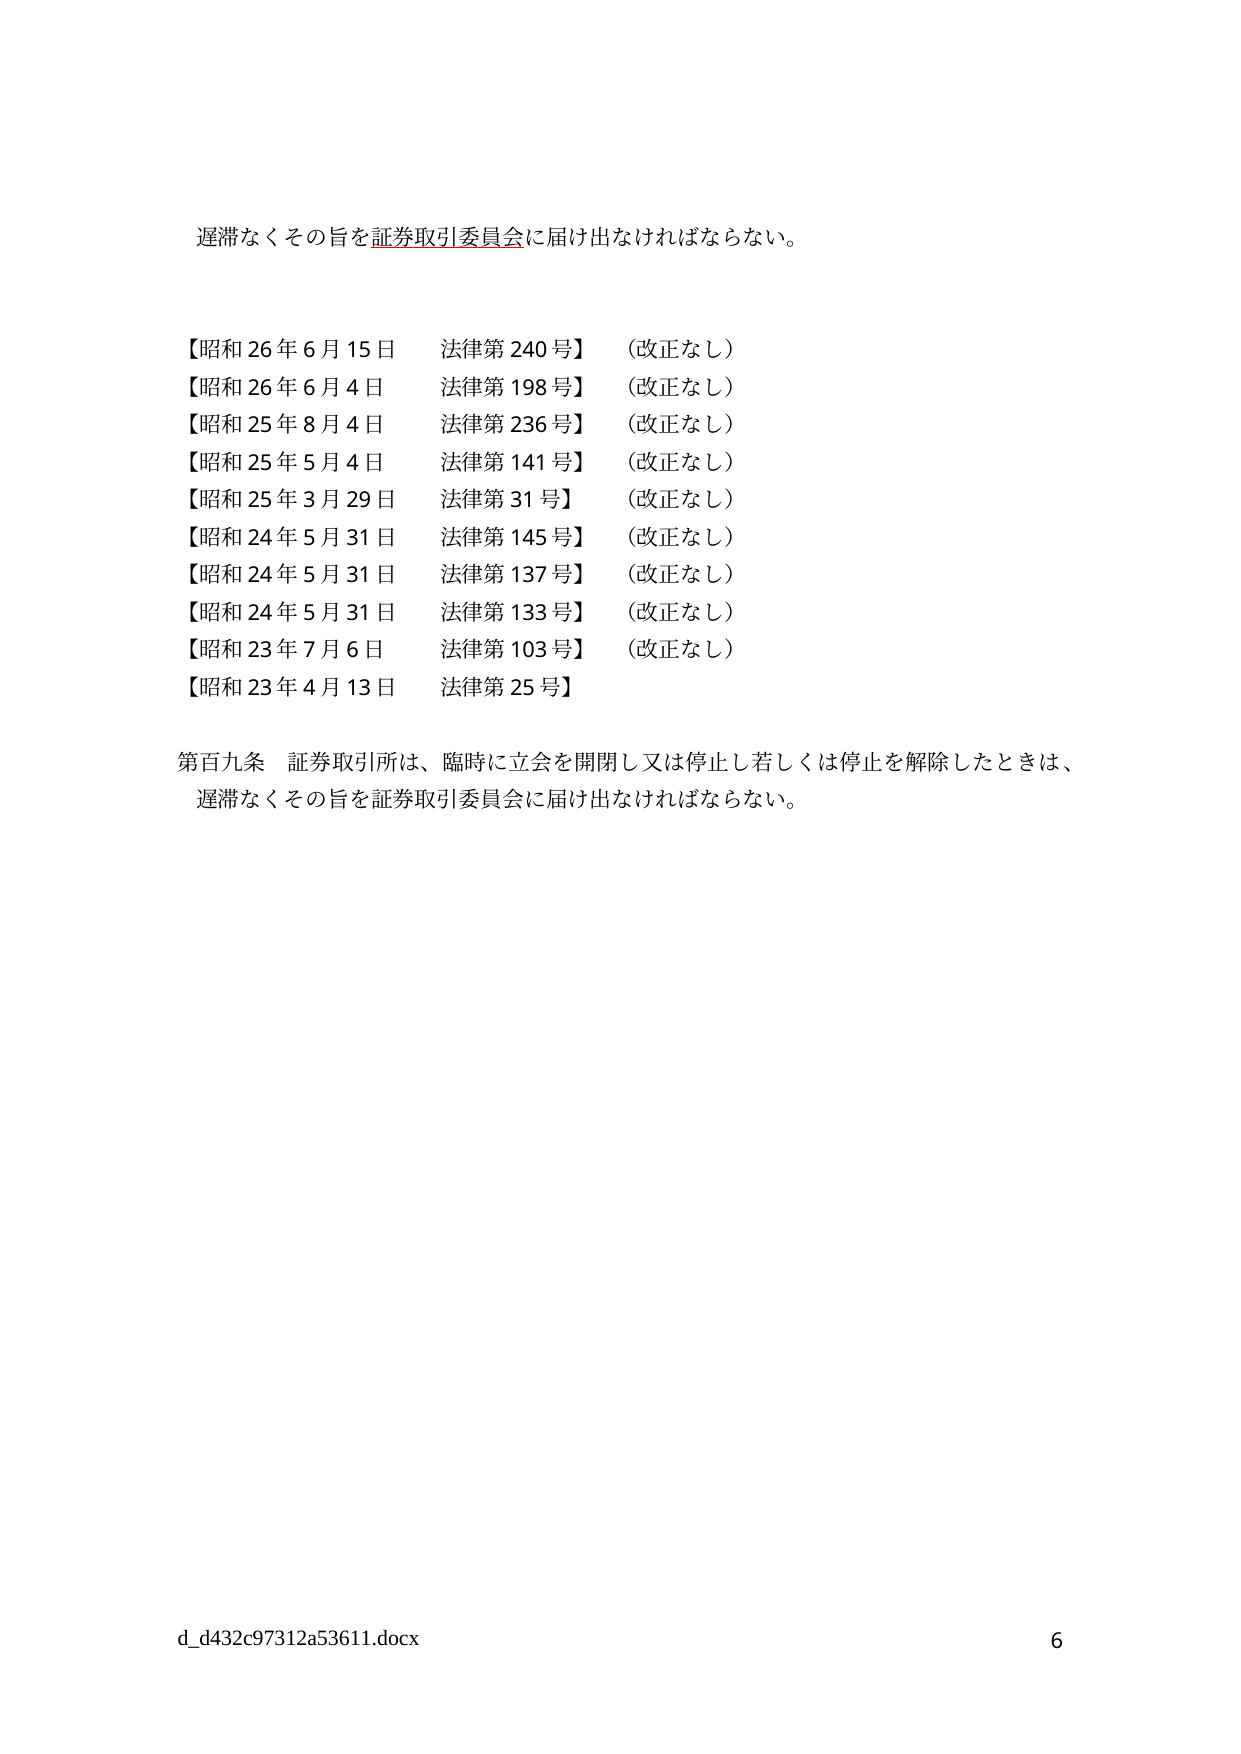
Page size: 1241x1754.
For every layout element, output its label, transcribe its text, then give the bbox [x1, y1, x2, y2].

text 【昭和25年3月29日 法律第31号】 （改正なし） [177, 479, 1063, 517]
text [177, 217, 1063, 254]
text 第百九条 証券取引所は、臨時に立会を開閉し又は停止し若しくは停止を解除したときは、遅滞なくその旨を証券取引委員会に届け出なければならない。 [177, 742, 1063, 817]
text 【昭和25年8月4日 法律第236号】 （改正なし） [177, 404, 1063, 442]
text 【昭和23年7月6日 法律第103号】 （改正なし） [177, 629, 1063, 667]
text 【昭和23年4月13日 法律第25号】 [177, 667, 1063, 704]
text 【昭和26年6月4日 法律第198号】 （改正なし） [177, 367, 1063, 404]
text 【昭和25年5月4日 法律第141号】 （改正なし） [177, 442, 1063, 479]
text 【昭和26年6月15日 法律第240号】 （改正なし） [177, 329, 1063, 367]
text 【昭和24年5月31日 法律第137号】 （改正なし） [177, 554, 1063, 592]
text 【昭和24年5月31日 法律第145号】 （改正なし） [177, 517, 1063, 554]
text 【昭和24年5月31日 法律第133号】 （改正なし） [177, 592, 1063, 629]
